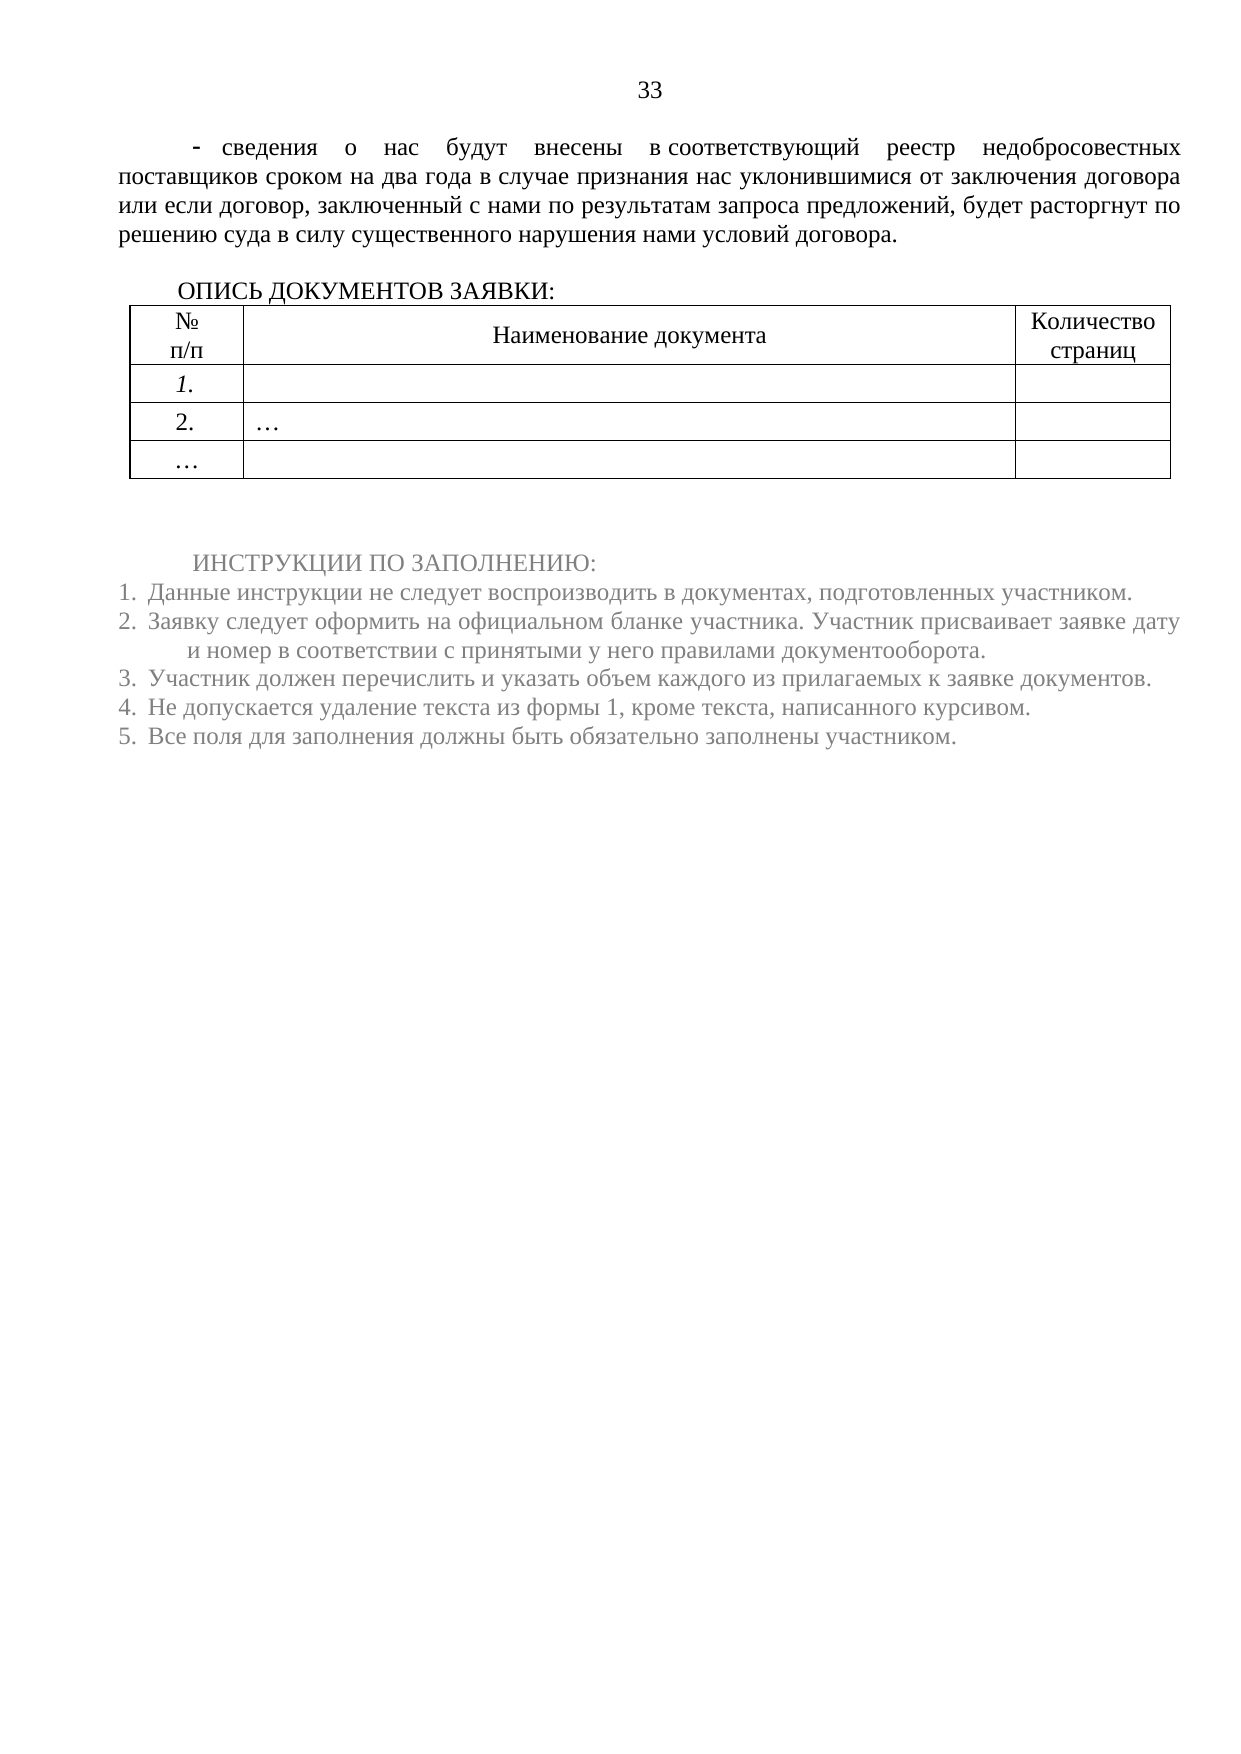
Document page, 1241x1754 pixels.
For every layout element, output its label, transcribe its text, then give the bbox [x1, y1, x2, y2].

list Не допускается удаление текста из формы 1, кроме текста, написанного курсивом. [118, 692, 1181, 721]
table_cell [1016, 365, 1170, 402]
list Участник должен перечислить и указать объем каждого из прилагаемых к заявке документов. [118, 663, 1181, 692]
table_cell [244, 365, 1015, 402]
list Данные инструкции не следует воспроизводить в документах, подготовленных участником. [118, 577, 1181, 606]
table_cell [244, 441, 1015, 478]
table_cell … [244, 403, 1015, 440]
table_cell [1016, 403, 1170, 440]
table_cell [131, 403, 243, 440]
text ИНСТРУКЦИИ ПО ЗАПОЛНЕНИЮ: [118, 548, 1181, 577]
table_cell [131, 365, 243, 402]
list сведения о нас будут внесены в соответствующий реестр недобросовестных поставщиков сроком на два года в случае признания нас уклонившимися от заключения договора или если договор, заключенный с нами по результатам запроса предложений, будет расторгнут по решению суда в силу существенного нарушения нами условий договора. [118, 132, 1181, 247]
table_cell … [131, 441, 243, 478]
table_header № п/п [131, 306, 243, 363]
list Все поля для заполнения должны быть обязательно заполнены участником. [118, 721, 1181, 750]
table_header Количество страниц [1016, 306, 1170, 363]
table_cell [1016, 441, 1170, 478]
list Заявку следует оформить на официальном бланке участника. Участник присваивает заявке дату и номер в соответствии с принятыми у него правилами документооборота. [118, 606, 1181, 663]
text ОПИСЬ ДОКУМЕНТОВ ЗАЯВКИ: [118, 276, 1181, 305]
table_header Наименование документа [244, 306, 1015, 363]
